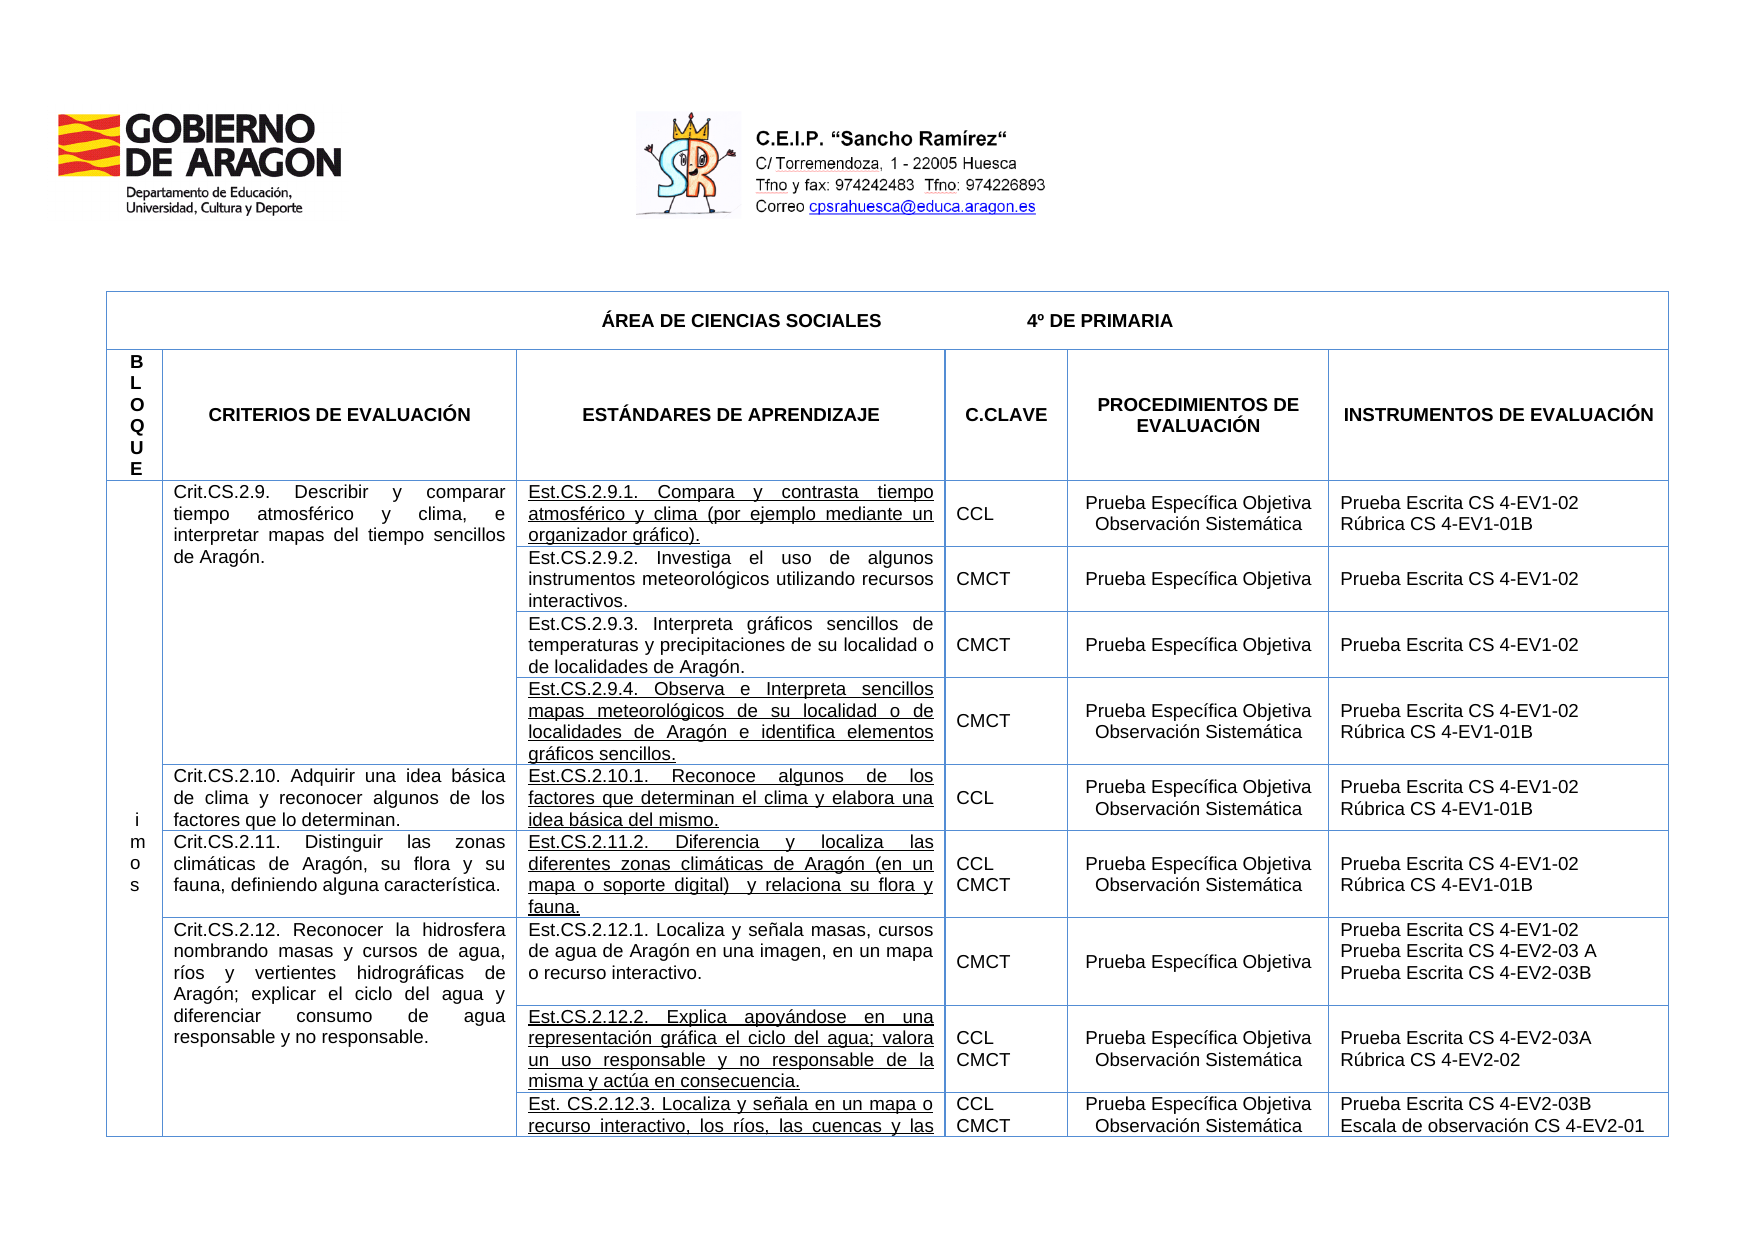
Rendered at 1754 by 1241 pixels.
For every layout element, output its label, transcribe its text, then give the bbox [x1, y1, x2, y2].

table_cell ESTÁNDARES DE APRENDIZAJE [517, 350, 944, 480]
table_cell Prueba Específica Objetiva Observación Sistemática [1068, 481, 1328, 546]
table_cell Prueba Escrita CS 4-EV1-02 Rúbrica CS 4-EV1-01B [1329, 481, 1668, 546]
table_cell Prueba Específica Objetiva Observación Sistemática [1068, 831, 1328, 917]
table_cell Est.CS.2.12.2. Explica apoyándose en una representación gráfica el ciclo del agua; valora un uso responsable y no responsable de la misma y actúa en consecuencia. [517, 1006, 944, 1092]
table_cell Est.CS.2.10.1. Reconoce algunos de los factores que determinan el clima y elabora una idea básica del mismo. [517, 765, 944, 830]
table_cell Prueba Escrita CS 4-EV1-02 Rúbrica CS 4-EV1-01B [1329, 831, 1668, 917]
table_cell Prueba Escrita CS 4-EV2-03A Rúbrica CS 4-EV2-02 [1329, 1006, 1668, 1092]
table_cell Prueba Específica Objetiva Observación Sistemática [1068, 1006, 1328, 1092]
table_cell CMCT [946, 547, 1067, 611]
table_cell BLOQUE [107, 350, 162, 480]
table_cell CCL CMCT [946, 831, 1067, 917]
table_cell CMCT [946, 612, 1067, 677]
table_cell Est. CS.2.12.3. Localiza y señala en un mapa o recurso interactivo, los ríos, las cuencas y las vertientes de Aragón. [517, 1093, 944, 1136]
table_cell Crit.CS.2.11. Distinguir las zonas climáticas de Aragón, su flora y su fauna, definiendo alguna característica. [163, 831, 516, 917]
table_cell Prueba Escrita CS 4-EV1-02 [1329, 612, 1668, 677]
table_cell Est.CS.2.9.1. Compara y contrasta tiempo atmosférico y clima (por ejemplo mediante un organizador gráfico). [517, 481, 944, 546]
table_cell CMCT [946, 918, 1067, 1004]
table_cell Prueba Específica Objetiva Observación Sistemática [1068, 678, 1328, 764]
table_cell PROCEDIMIENTOS DE EVALUACIÓN [1068, 350, 1328, 480]
picture [632, 104, 1052, 231]
table_cell Crit.CS.2.9. Describir y comparar tiempo atmosférico y clima, e interpretar mapas del tiempo sencillos de Aragón. [163, 481, 516, 764]
table_cell Prueba Escrita CS 4-EV1-02 Rúbrica CS 4-EV1-01B [1329, 678, 1668, 764]
table_cell INSTRUMENTOS DE EVALUACIÓN [1329, 350, 1668, 480]
table_cell Est.CS.2.9.4. Observa e Interpreta sencillos mapas meteorológicos de su localidad o de localidades de Aragón e identifica elementos gráficos sencillos. [517, 678, 944, 764]
table_header ÁREA DE CIENCIAS SOCIALES 4º DE PRIMARIA [107, 292, 1668, 349]
table_cell Prueba Escrita CS 4-EV2-03B Escala de observación CS 4-EV2-01 [1329, 1093, 1668, 1136]
table_cell CCL CMCT [946, 1093, 1067, 1136]
table_cell C.CLAVE [946, 350, 1067, 480]
table_cell Prueba Específica Objetiva Observación Sistemática [1068, 1093, 1328, 1136]
table_cell Prueba Escrita CS 4-EV1-02 [1329, 547, 1668, 611]
table_cell Prueba Específica Objetiva [1068, 612, 1328, 677]
table_cell CCL CMCT [946, 1006, 1067, 1092]
table_cell Est.CS.2.11.2. Diferencia y localiza las diferentes zonas climáticas de Aragón (en un mapa o soporte digital) y relaciona su flora y fauna. [517, 831, 944, 917]
table_cell Prueba Escrita CS 4-EV1-02 Rúbrica CS 4-EV1-01B [1329, 765, 1668, 830]
table_cell CRITERIOS DE EVALUACIÓN [163, 350, 516, 480]
table_cell Crit.CS.2.10. Adquirir una idea básica de clima y reconocer algunos de los factores que lo determinan. [163, 765, 516, 830]
table_cell Crit.CS.2.12. Reconocer la hidrosfera nombrando masas y cursos de agua, ríos y vertientes hidrográficas de Aragón; explicar el ciclo del agua y diferenciar consumo de agua responsable y no responsable. [163, 918, 516, 1136]
table_cell CCL [946, 765, 1067, 830]
table_cell Est.CS.2.12.1. Localiza y señala masas, cursos de agua de Aragón en una imagen, en un mapa o recurso interactivo. [517, 918, 944, 1004]
picture [47, 104, 350, 221]
table_cell Est.CS.2.9.3. Interpreta gráficos sencillos de temperaturas y precipitaciones de su localidad o de localidades de Aragón. [517, 612, 944, 677]
table_cell CCL [946, 481, 1067, 546]
table_cell Prueba Específica Objetiva Observación Sistemática [1068, 765, 1328, 830]
table_cell CMCT [946, 678, 1067, 764]
table_cell Prueba Específica Objetiva [1068, 547, 1328, 611]
table_cell Est.CS.2.9.2. Investiga el uso de algunos instrumentos meteorológicos utilizando recursos interactivos. [517, 547, 944, 611]
table_cell Prueba Específica Objetiva [1068, 918, 1328, 1004]
table_cell Prueba Escrita CS 4-EV1-02 Prueba Escrita CS 4-EV2-03 A Prueba Escrita CS 4-EV2-03B [1329, 918, 1668, 1004]
